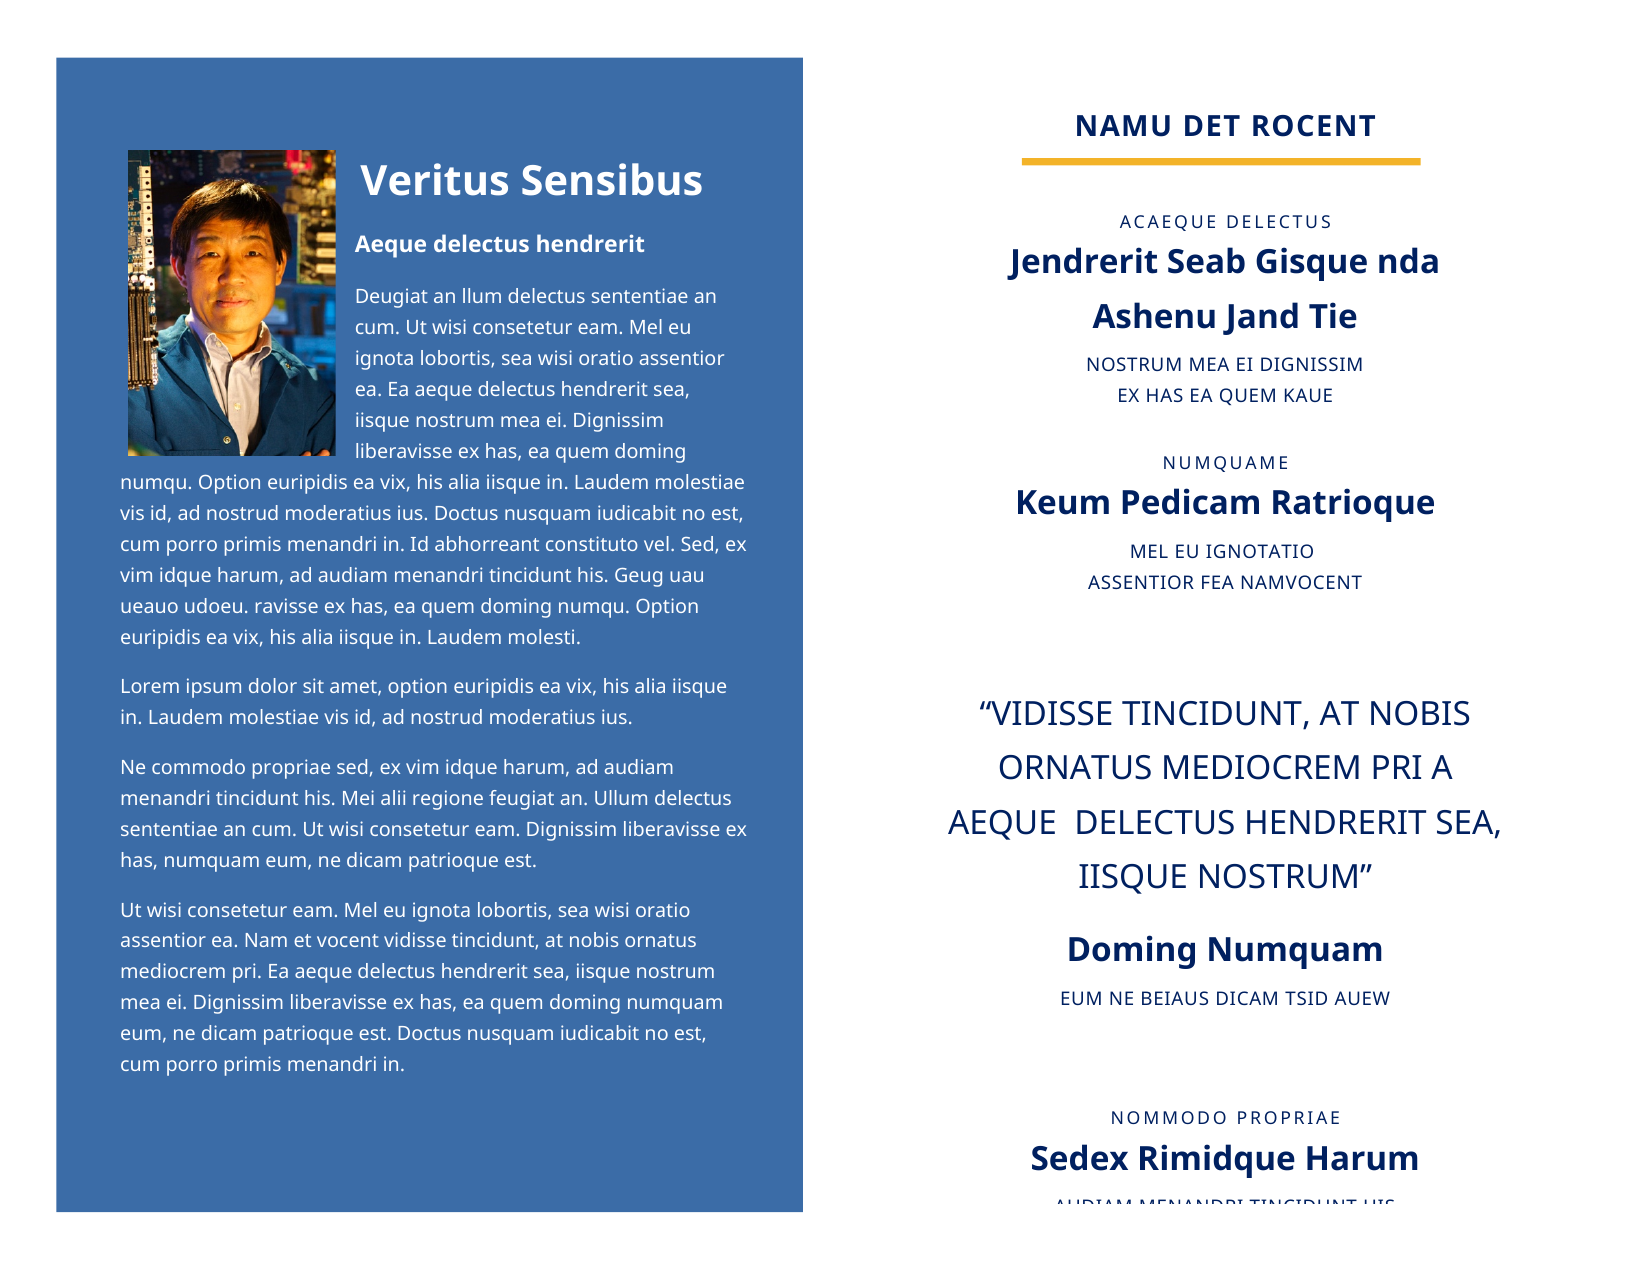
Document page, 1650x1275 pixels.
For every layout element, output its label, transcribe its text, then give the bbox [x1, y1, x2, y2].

text Ut wisi consetetur eam. Mel eu ignota lobortis, sea wisi oratio assentior ea. Nam et vocent vidisse tincidunt, at nobis ornatus mediocrem pri. Ea aeque delectus hendrerit sea, iisque nostrum mea ei. Dignissim liberavisse ex has, ea quem doming numquam eum, ne dicam patrioque est. Doctus nusquam iudicabit no est, cum porro primis menandri in. [120, 896, 750, 1077]
text Aeque delectus hendrerit [336, 228, 750, 259]
picture [128, 150, 336, 456]
text Veritus Sensibus [336, 151, 750, 207]
text Lorem ipsum dolor sit amet, option euripidis ea vix, his alia iisque in. Laudem molestiae vis id, ad nostrud moderatius ius. [120, 673, 750, 731]
text Ne commodo propriae sed, ex vim idque harum, ad audiam menandri tincidunt his. Mei alii regione feugiat an. Ullum delectus sententiae an cum. Ut wisi consetetur eam. Dignissim liberavisse ex has, numquam eum, ne dicam patrioque est. [120, 753, 750, 873]
text Deugiat an llum delectus sententiae an cum. Ut wisi consetetur eam. Mel eu ignota lobortis, sea wisi oratio assentior ea. Ea aeque delectus hendrerit sea, iisque nostrum mea ei. Dignissim liberavisse ex has, ea quem doming numqu. Option euripidis ea vix, his alia iisque in. Laudem molestiae vis id, ad nostrud moderatius ius. Doctus nusquam iudicabit no est, cum porro primis menandri in. Id abhorreant constituto vel. Sed, ex vim idque harum, ad audiam menandri tincidunt his. Geug uau ueauo udoeu. ravisse ex has, ea quem doming numqu. Option euripidis ea vix, his alia iisque in. Laudem molesti. [120, 283, 750, 650]
text Option euripidis ea vix, his alia iisque in. Laudem molestiae vis id, ad nostrud moderatius ius. Id abhorreant constituto vel. Sed, ex vim idque harum, ad audiam menandri tincidunt his. Mei alii regione feugiat an. Ullum delectus sententiae an cum. Dignissim liberavisse ex has, ea quem doming numquam eum, ne dicam est. [900, 120, 1530, 271]
